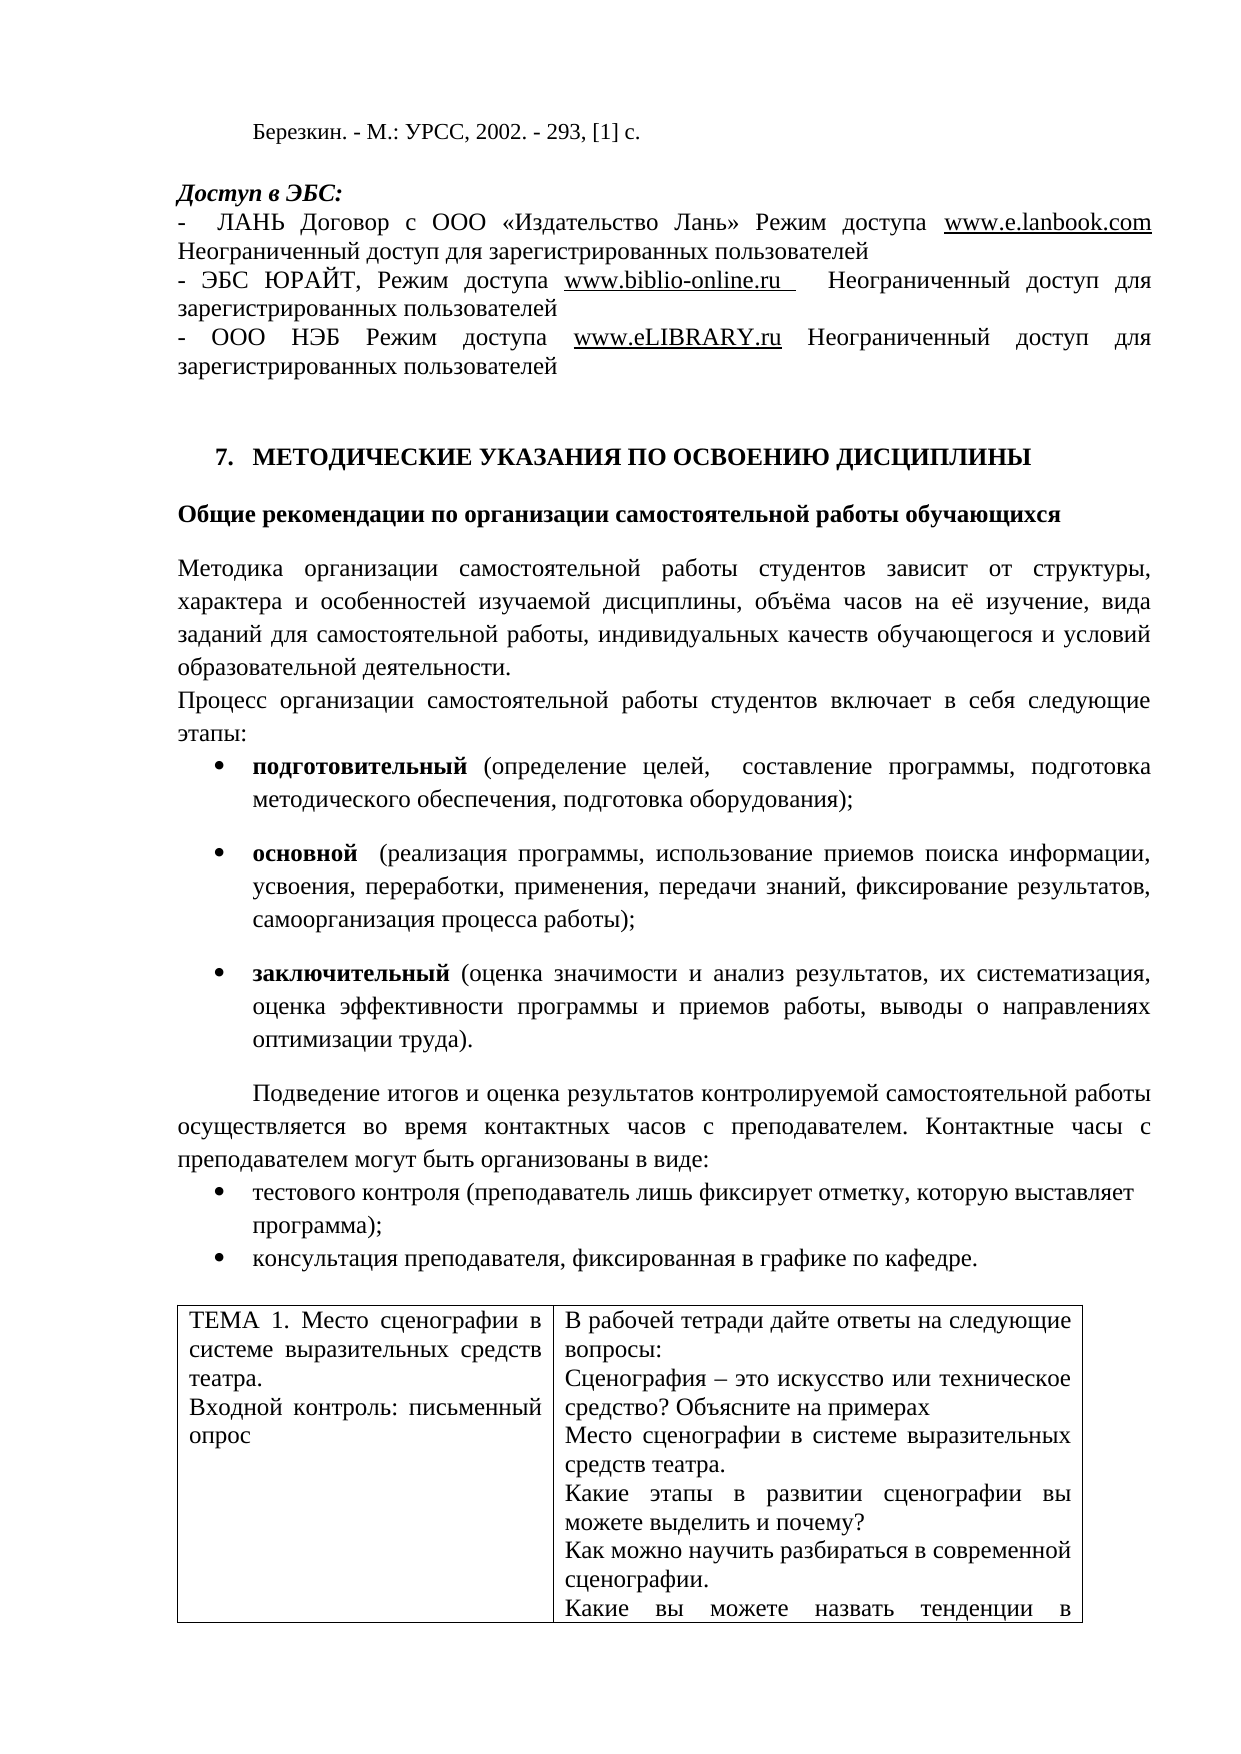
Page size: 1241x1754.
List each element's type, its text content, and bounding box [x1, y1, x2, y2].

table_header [554, 1306, 1082, 1622]
text Методика организации самостоятельной работы студентов зависит от структуры, характера и особенностей изучаемой дисциплины, объёма часов на её изучение, вида заданий для самостоятельной работы, индивидуальных качеств обучающегося и условий образовательной деятельности. [177, 553, 1152, 681]
list основной (реализация программы, использование приемов поиска информации, усвоения, переработки, применения, передачи знаний, фиксирование результатов, самоорганизация процесса работы); [215, 838, 1152, 933]
list МЕТОДИЧЕСКИЕ УКАЗАНИЯ ПО ОСВОЕНИЮ ДИСЦИПЛИНЫ [215, 442, 1152, 470]
text - ЛАНЬ Договор с ООО «Издательство Лань» Режим доступа www.e.lanbook.com Неограниченный доступ для зарегистрированных пользователей [177, 207, 1152, 265]
text Процесс организации самостоятельной работы студентов включает в себя следующие этапы: [177, 685, 1152, 747]
text - ЭБС ЮРАЙТ, Режим доступа www.biblio-online.ru Неограниченный доступ для зарегистрированных пользователей [177, 265, 1152, 322]
list подготовительный (определение целей, составление программы, подготовка методического обеспечения, подготовка оборудования); [215, 751, 1152, 813]
list консультация преподавателя, фиксированная в графике по кафедре. [215, 1243, 1152, 1272]
list заключительный (оценка значимости и анализ результатов, их систематизация, оценка эффективности программы и приемов работы, выводы о направлениях оптимизации труда). [215, 958, 1152, 1053]
list тестового контроля (преподаватель лишь фиксирует отметку, которую выставляет программа); [215, 1177, 1152, 1238]
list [215, 118, 1152, 144]
text Общие рекомендации по организации самостоятельной работы обучающихся [177, 499, 1152, 528]
text Доступ в ЭБС: [177, 178, 1152, 207]
text Подведение итогов и оценка результатов контролируемой самостоятельной работы осуществляется во время контактных часов с преподавателем. Контактные часы с преподавателем могут быть организованы в виде: [177, 1078, 1152, 1172]
text - ООО НЭБ Режим доступа www.eLIBRARY.ru Неограниченный доступ для зарегистрированных пользователей [177, 322, 1152, 380]
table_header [178, 1306, 553, 1622]
